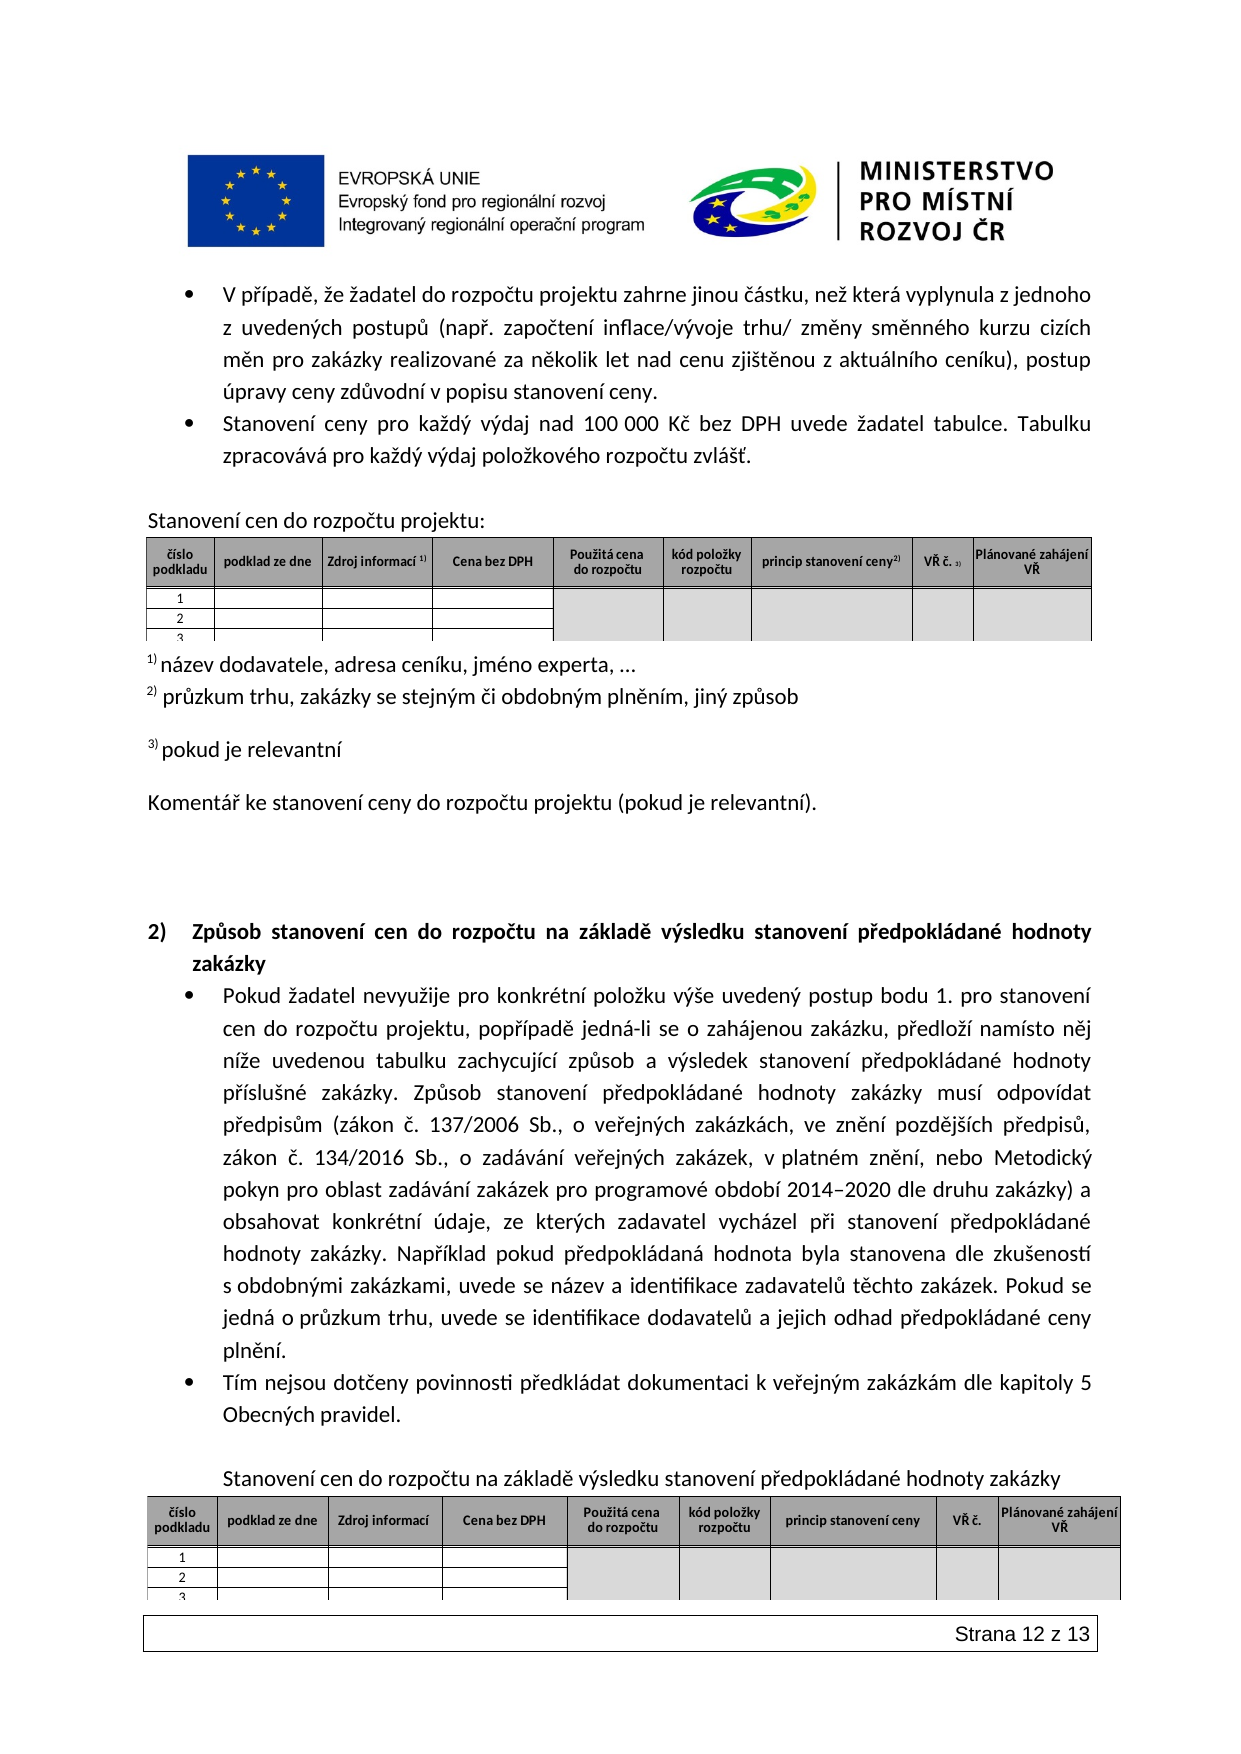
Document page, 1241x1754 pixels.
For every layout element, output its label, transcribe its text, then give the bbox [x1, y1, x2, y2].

list 1) název dodavatele, adresa ceníku, jméno experta, … [146, 650, 1093, 678]
list Způsob stanovení cen do rozpočtu na základě výsledku stanovení předpokládané hodnoty zakázky [148, 917, 1093, 977]
list Pokud žadatel nevyužije pro konkrétní položku výše uvedený postup bodu 1. pro stanovení cen do rozpočtu projektu, popřípadě jedná-li se o zahájenou zakázku, předloží namísto něj níže uvedenou tabulku zachycující způsob a výsledek stanovení předpokládané hodnoty příslušné zakázky. Způsob stanovení předpokládané hodnoty zakázky musí odpovídat předpisům (zákon č. 137/2006 Sb., o veřejných zakázkách, ve znění pozdějších předpisů, zákon č. 134/2016 Sb., o zadávání veřejných zakázek, v platném znění, nebo Metodický pokyn pro oblast zadávání zakázek pro programové období 2014–2020 dle druhu zakázky) a obsahovat konkrétní údaje, ze kterých zadavatel vycházel při stanovení předpokládané hodnoty zakázky. Například pokud předpokládaná hodnota byla stanovena dle zkušeností s obdobnými zakázkami, uvede se název a identifikace zadavatelů těchto zakázek. Pokud se jedná o průzkum trhu, uvede se identifikace dodavatelů a jejich odhad předpokládané ceny plnění. [185, 982, 1093, 1364]
text 3) pokud je relevantní [148, 736, 1093, 763]
list Tím nejsou dotčeny povinnosti předkládat dokumentaci k veřejným zakázkám dle kapitoly 5 Obecných pravidel. [185, 1368, 1093, 1428]
list Stanovení cen do rozpočtu na základě výsledku stanovení předpokládané hodnoty zakázky [223, 1464, 1093, 1492]
picture [157, 123, 1083, 277]
list 2) průzkum trhu, zakázky se stejným či obdobným plněním, jiný způsob [146, 682, 1093, 711]
list Stanovení ceny pro každý výdaj nad 100 000 Kč bez DPH uvede žadatel tabulce. Tabulku zpracovává pro každý výdaj položkového rozpočtu zvlášť. [185, 409, 1093, 469]
list Komentář ke stanovení ceny do rozpočtu projektu (pokud je relevantní). [148, 788, 1093, 817]
list Stanovení cen do rozpočtu projektu: [148, 506, 1093, 534]
